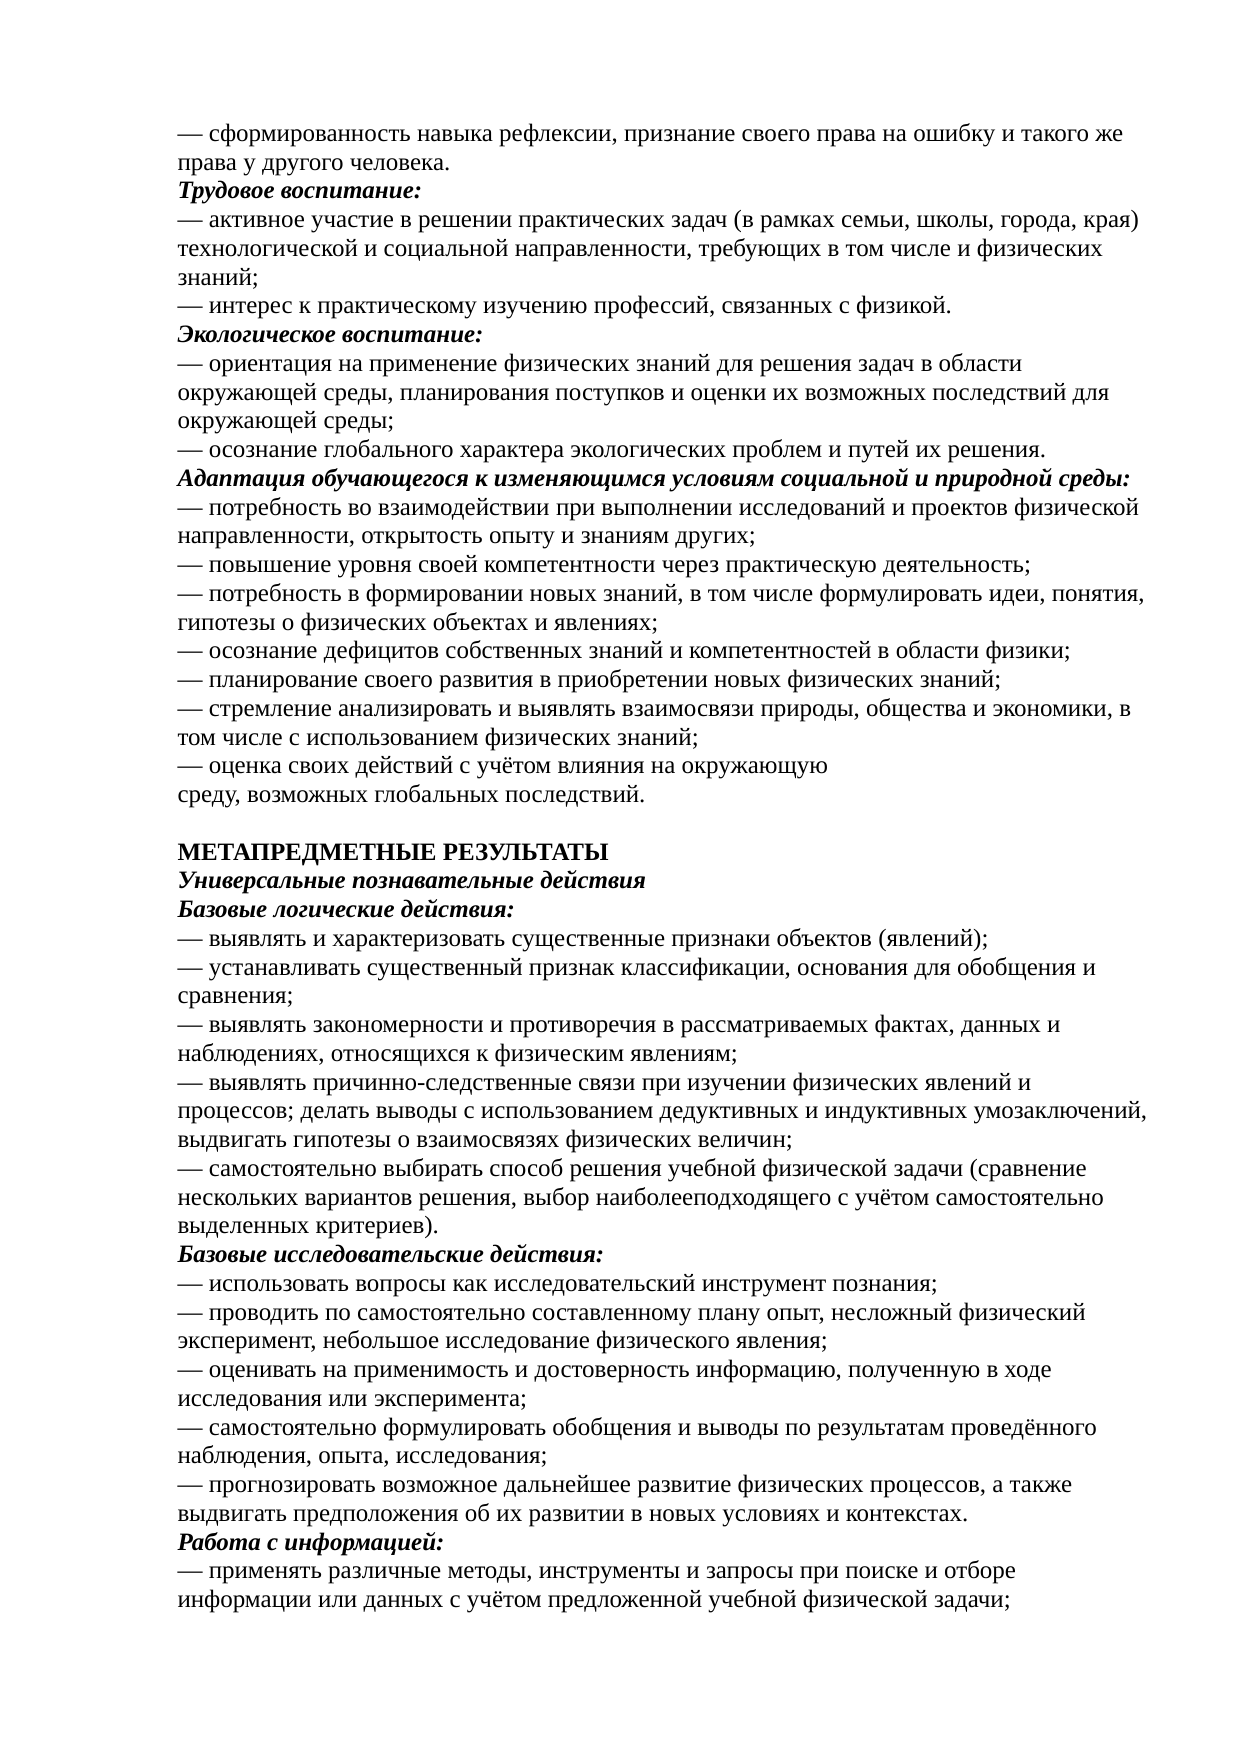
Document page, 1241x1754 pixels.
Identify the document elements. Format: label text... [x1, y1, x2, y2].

text — устанавливать существенный признак классификации, основания для обобщения и сравнения; [177, 952, 1152, 1009]
text МЕТАПРЕДМЕТНЫЕ РЕЗУЛЬТАТЫ [177, 837, 1152, 866]
text — выявлять и характеризовать существенные признаки объектов (явлений); [177, 923, 1152, 952]
text — потребность во взаимодействии при выполнении исследований и проектов физической направленности, открытость опыту и знаниям других; [177, 492, 1152, 549]
text — оценивать на применимость и достоверность информацию, полученную в ходе исследования или эксперимента; [177, 1354, 1152, 1412]
text — стремление анализировать и выявлять взаимосвязи природы, общества и экономики, в том числе с использованием физических знаний; [177, 693, 1152, 751]
text среду, возможных глобальных последствий. [177, 779, 1152, 808]
text — оценка своих действий с учётом влияния на окружающую [177, 751, 1152, 779]
text — выявлять закономерности и противоречия в рассматриваемых фактах, данных и наблюдениях, относящихся к физическим явлениям; [177, 1009, 1152, 1067]
text — самостоятельно формулировать обобщения и выводы по результатам проведённого наблюдения, опыта, исследования; [177, 1412, 1152, 1469]
text — применять различные методы, инструменты и запросы при поиске и отборе информации или данных с учётом предложенной учебной физической задачи; [177, 1556, 1152, 1613]
text — ориентация на применение физических знаний для решения задач в области окружающей среды, планирования поступков и оценки их возможных последствий для окружающей среды; [177, 348, 1152, 434]
text — интерес к практическому изучению профессий, связанных с физикой. [177, 291, 1152, 319]
text Базовые исследовательские действия: [177, 1239, 1152, 1268]
text — проводить по самостоятельно составленному плану опыт, несложный физический эксперимент, небольшое исследование физического явления; [177, 1297, 1152, 1354]
text Трудовое воспитание: [177, 176, 1152, 204]
text Базовые логические действия: [177, 894, 1152, 923]
text Экологическое воспитание: [177, 319, 1152, 348]
text Работа с информацией: [177, 1527, 1152, 1556]
text — сформированность навыка рефлексии, признание своего права на ошибку и такого же права у другого человека. [177, 118, 1152, 176]
text — прогнозировать возможное дальнейшее развитие физических процессов, а также выдвигать предположения об их развитии в новых условиях и контекстах. [177, 1469, 1152, 1527]
text — самостоятельно выбирать способ решения учебной физической задачи (сравнение нескольких вариантов решения, выбор наиболееподходящего с учётом самостоятельно выделенных критериев). [177, 1153, 1152, 1239]
text — планирование своего развития в приобретении новых физических знаний; [177, 664, 1152, 693]
text — потребность в формировании новых знаний, в том числе формулировать идеи, понятия, гипотезы о физических объектах и явлениях; [177, 578, 1152, 636]
text — выявлять причинно-следственные связи при изучении физических явлений и процессов; делать выводы с использованием дедуктивных и индуктивных умозаключений, выдвигать гипотезы о взаимосвязях физических величин; [177, 1067, 1152, 1153]
text — повышение уровня своей компетентности через практическую деятельность; [177, 549, 1152, 578]
text — использовать вопросы как исследовательский инструмент познания; [177, 1268, 1152, 1297]
text — активное участие в решении практических задач (в рамках семьи, школы, города, края) технологической и социальной направленности, требующих в том числе и физических знаний; [177, 204, 1152, 291]
text — осознание дефицитов собственных знаний и компетентностей в области физики; [177, 636, 1152, 664]
text Универсальные познавательные действия [177, 866, 1152, 894]
text — осознание глобального характера экологических проблем и путей их решения. [177, 434, 1152, 463]
text Адаптация обучающегося к изменяющимся условиям социальной и природной среды: [177, 463, 1152, 492]
